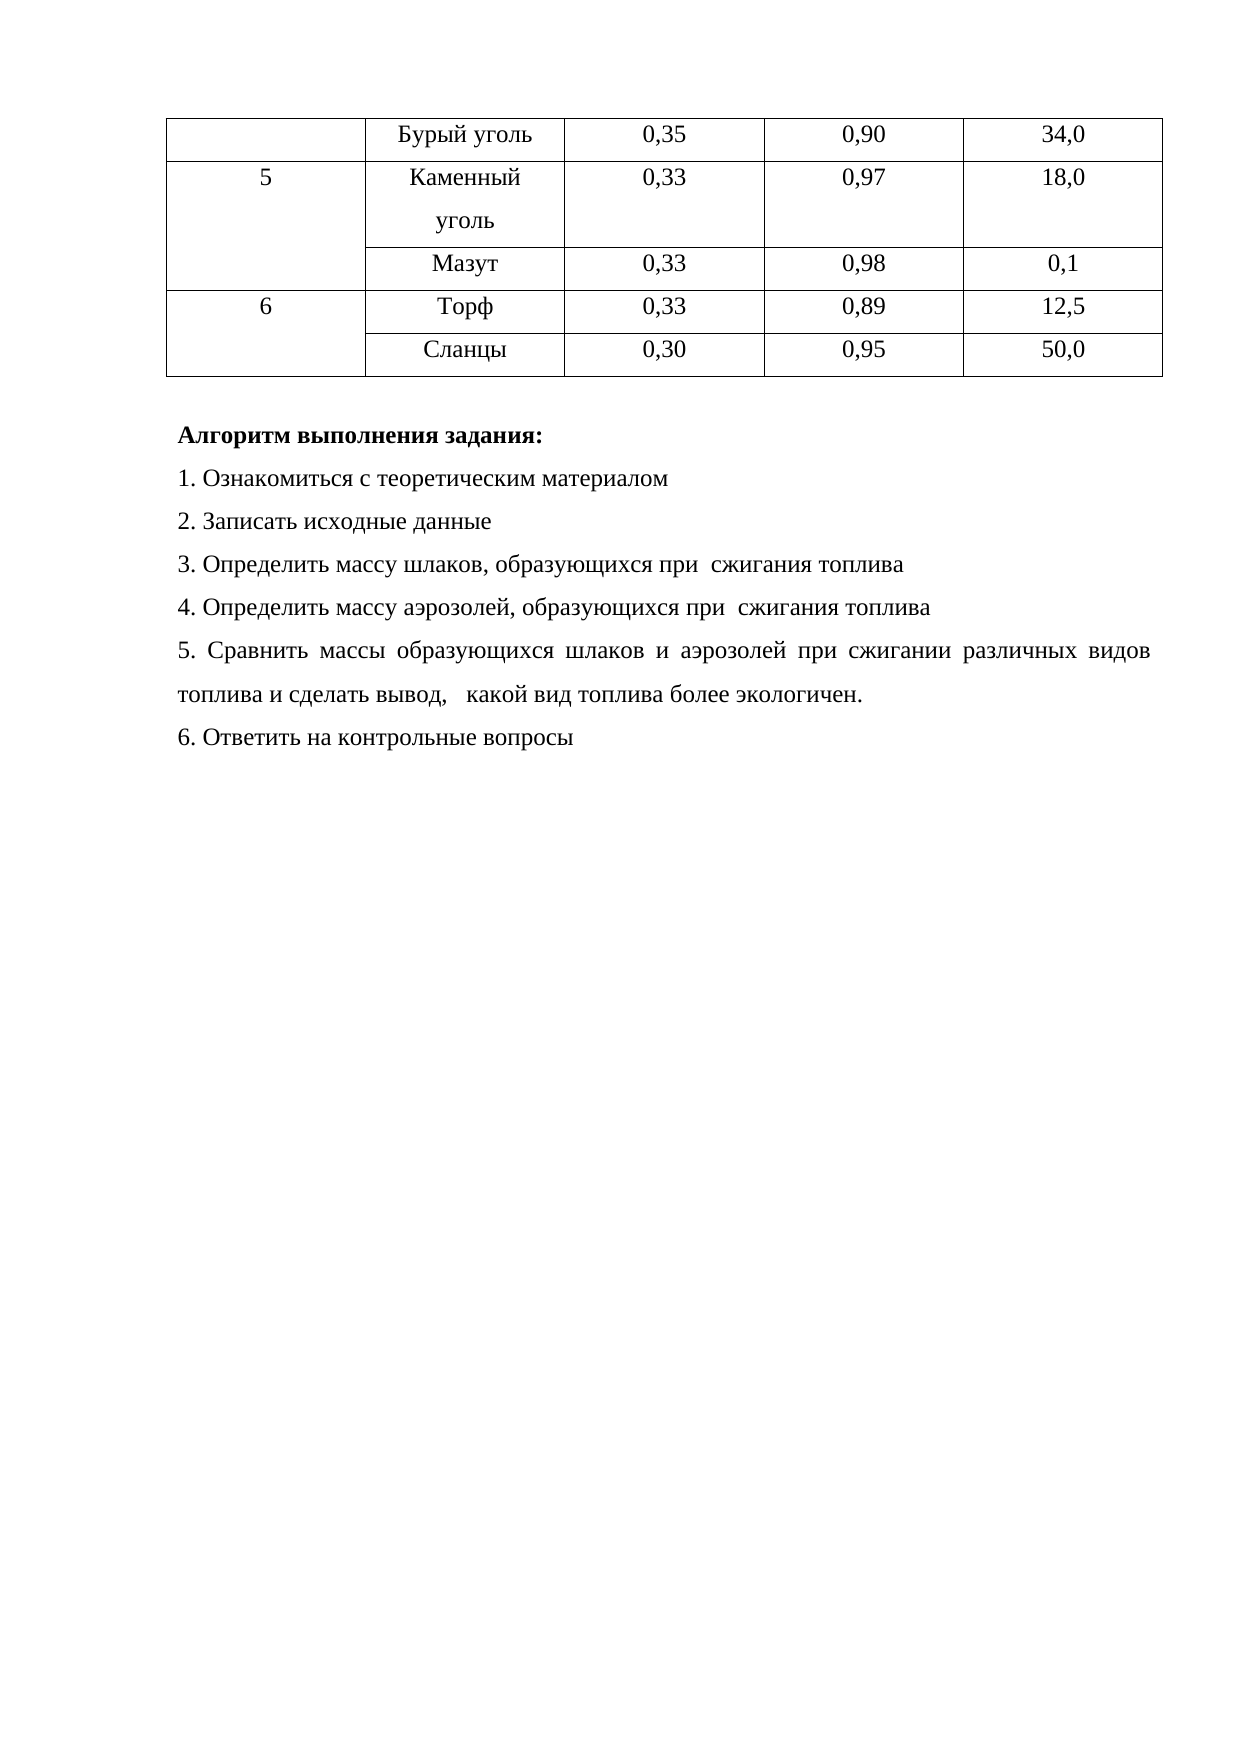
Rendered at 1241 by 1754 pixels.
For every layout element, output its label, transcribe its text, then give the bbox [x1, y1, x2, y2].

table_cell 0,33 [565, 162, 764, 247]
table_cell 5 [167, 162, 365, 290]
table_cell Мазут [366, 248, 564, 290]
table_cell 0,98 [765, 248, 963, 290]
table_cell 6 [167, 291, 365, 376]
text 2. Записать исходные данные [177, 506, 1152, 535]
table_cell 0,90 [765, 119, 963, 161]
text 5. Сравнить массы образующихся шлаков и аэрозолей при сжигании различных видов топлива и сделать вывод, какой вид топлива более экологичен. [177, 636, 1152, 707]
table_cell 0,33 [565, 248, 764, 290]
text 4. Определить массу аэрозолей, образующихся при сжигания топлива [177, 592, 1152, 621]
table_cell Каменный уголь [366, 162, 564, 247]
text Алгоритм выполнения задания: [177, 420, 1152, 449]
table_cell 0,30 [565, 334, 764, 376]
table_cell 18,0 [964, 162, 1162, 247]
table_cell 34,0 [964, 119, 1162, 161]
table_cell 12,5 [964, 291, 1162, 333]
table_cell Торф [366, 291, 564, 333]
table_cell 0,33 [565, 291, 764, 333]
table_cell 0,95 [765, 334, 963, 376]
table_cell Бурый уголь [366, 119, 564, 161]
table_cell 0,35 [565, 119, 764, 161]
text 1. Ознакомиться с теоретическим материалом [177, 463, 1152, 492]
table_cell 0,97 [765, 162, 963, 247]
table_cell 50,0 [964, 334, 1162, 376]
table_cell 4 [167, 119, 365, 161]
text 6. Ответить на контрольные вопросы [177, 722, 1152, 751]
text 3. Определить массу шлаков, образующихся при сжигания топлива [177, 549, 1152, 578]
table_cell 0,1 [964, 248, 1162, 290]
table_cell 0,89 [765, 291, 963, 333]
table_cell Сланцы [366, 334, 564, 376]
